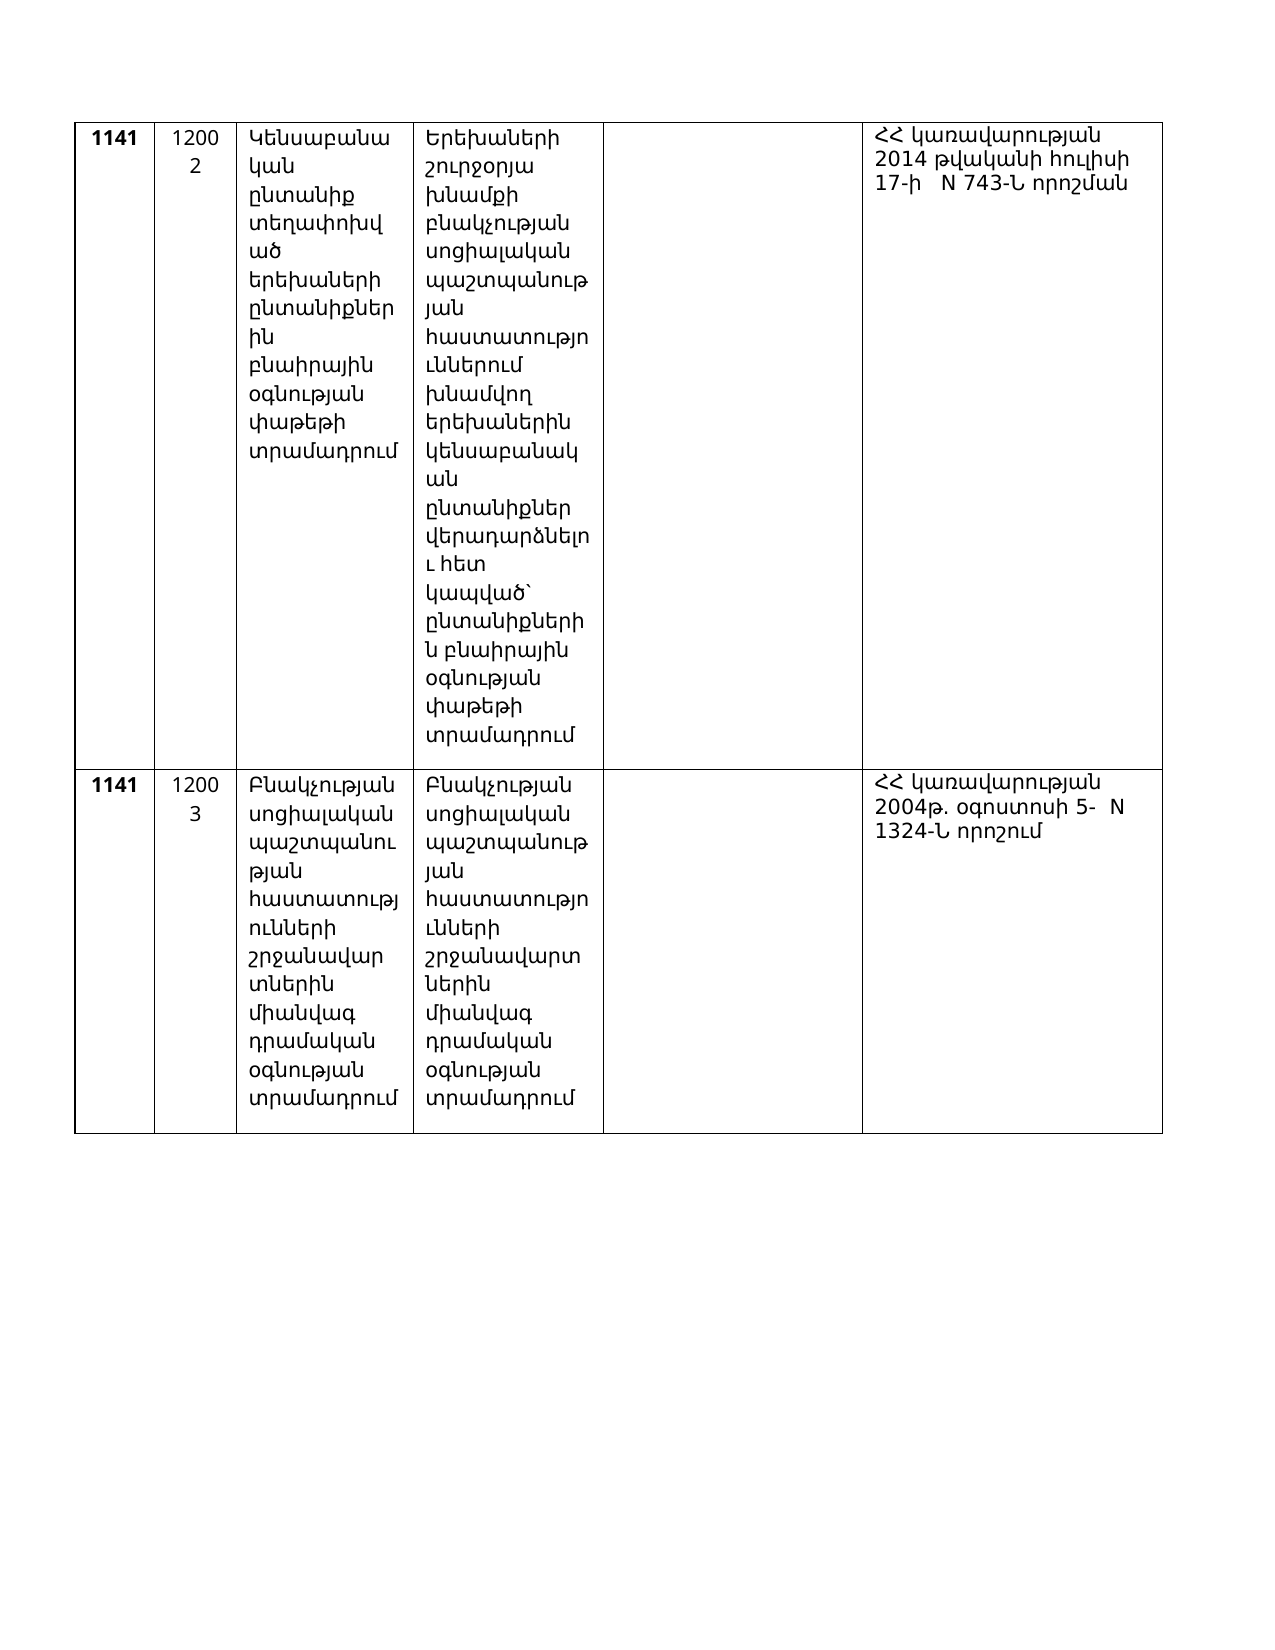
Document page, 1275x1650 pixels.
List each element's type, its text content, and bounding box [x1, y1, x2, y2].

table_cell 1141 [76, 123, 154, 769]
table_cell Երեխաների շուրջօրյա խնամքի բնակչության սոցիալական պաշտպանության հաստատություններում խնամվող երեխաներին կենսաբանական ընտանիքներ վերադարձնելու հետ կապված` ընտանիքներին բնաիրային օգնության փաթեթի տրամադրում [414, 123, 603, 769]
table_cell Բնակչության սոցիալական պաշտպանության հաստատությունների շրջանավարտներին միանվագ դրամական օգնության տրամադրում [237, 770, 413, 1132]
table_cell 1141 [76, 770, 154, 1132]
table_cell Բնակչության սոցիալական պաշտպանության հաստատությունների շրջանավարտներին միանվագ դրամական օգնության տրամադրում [414, 770, 603, 1132]
table_cell Կենսաբանական ընտանիք տեղափոխված երեխաների ընտանիքներին բնաիրային օգնության փաթեթի տրամադրում [237, 123, 413, 769]
table_cell 12002 [155, 123, 236, 769]
table_cell 12003 [155, 770, 236, 1132]
table_cell ՀՀ կառավարության 2004թ. օգոստոսի 5- N 1324-Ն որոշում [863, 770, 1162, 1132]
table_cell [604, 123, 862, 769]
table_cell ՀՀ կառավարության 2014 թվականի հուլիսի 17-ի N 743-Ն որոշման [863, 123, 1162, 769]
table_cell [604, 770, 862, 1132]
